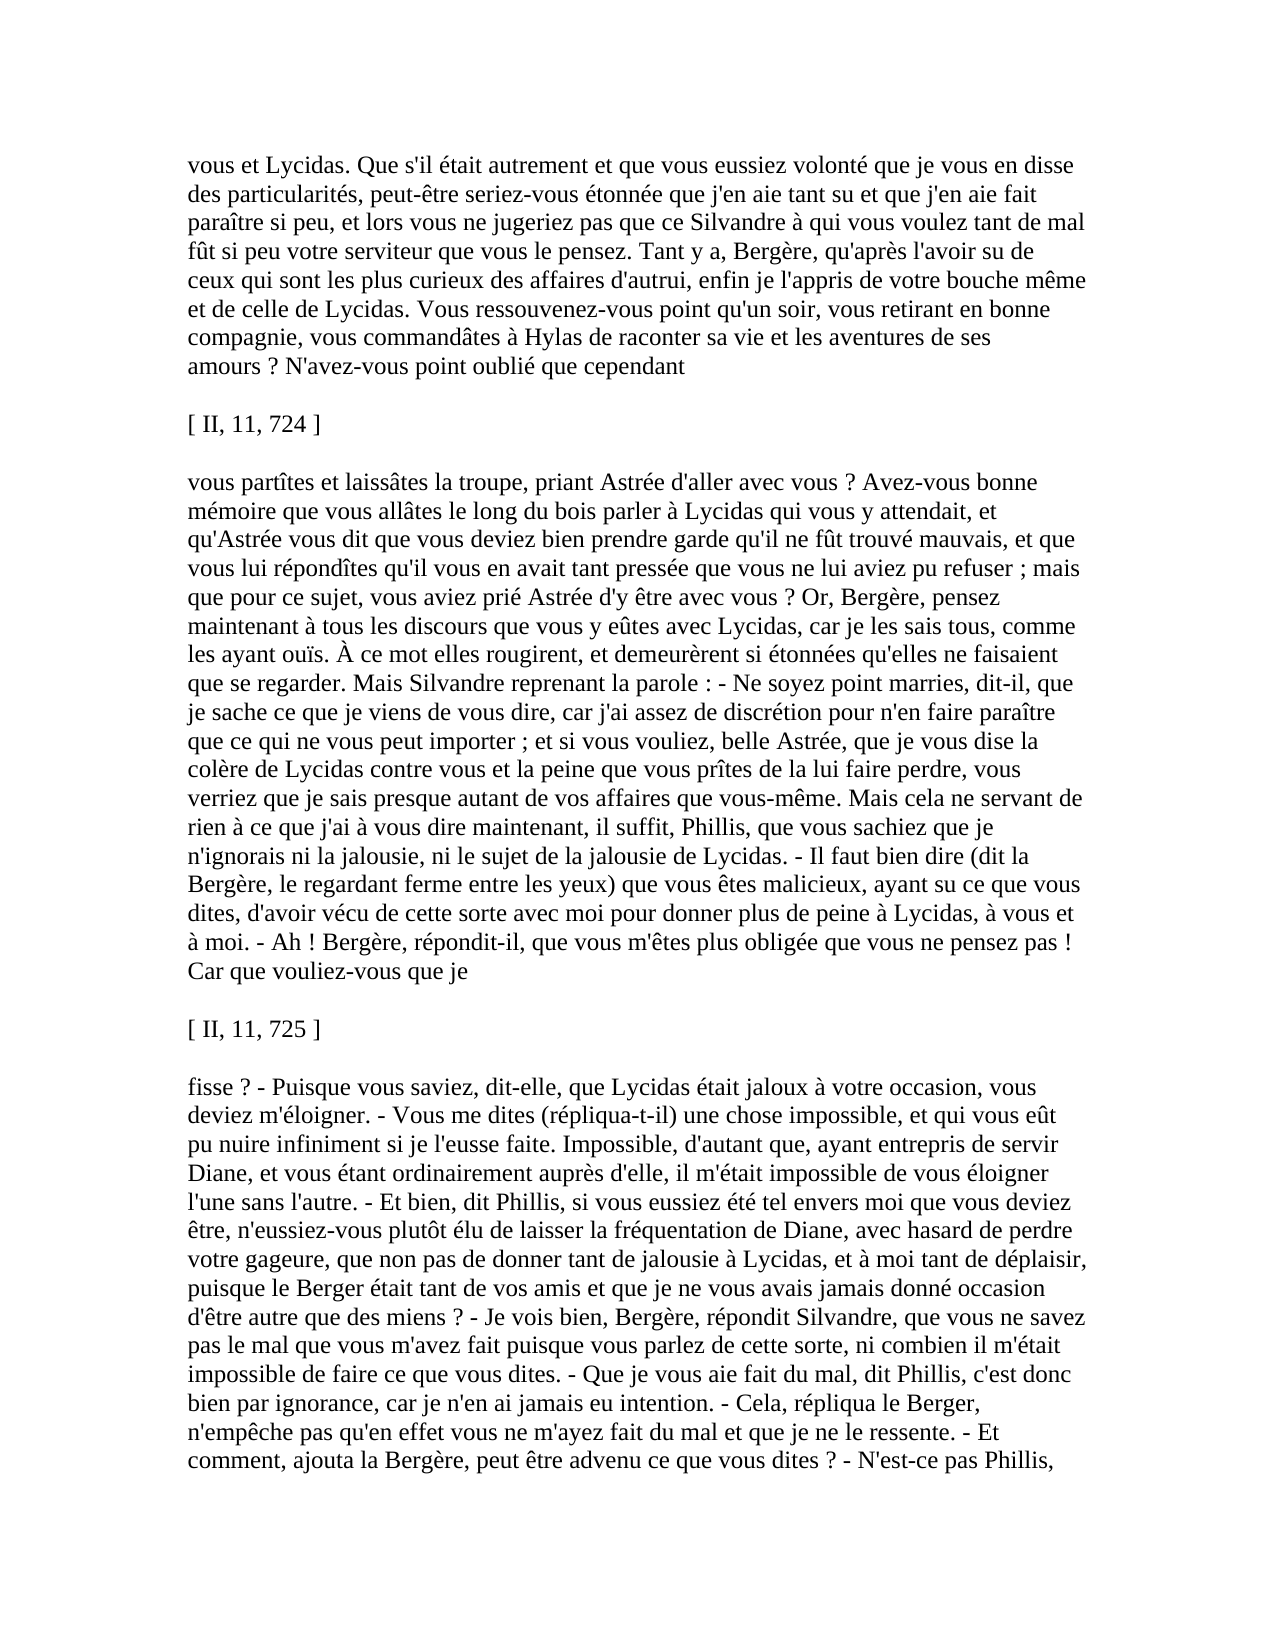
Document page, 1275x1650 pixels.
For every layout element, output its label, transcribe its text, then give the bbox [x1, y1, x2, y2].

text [187, 150, 1087, 380]
text vous partîtes et laissâtes la troupe, priant Astrée d'aller avec vous ? Avez-vous bonne mémoire que vous allâtes le long du bois parler à Lycidas qui vous y attendait, et qu'Astrée vous dit que vous deviez bien prendre garde qu'il ne fût trouvé mauvais, et que vous lui répondîtes qu'il vous en avait tant pressée que vous ne lui aviez pu refuser ; mais que pour ce sujet, vous aviez prié Astrée d'y être avec vous ? Or, Bergère, pensez maintenant à tous les discours que vous y eûtes avec Lycidas, car je les sais tous, comme les ayant ouïs. À ce mot elles rougirent, et demeurèrent si étonnées qu'elles ne faisaient que se regarder. Mais Silvandre reprenant la parole : - Ne soyez point marries, dit-il, que je sache ce que je viens de vous dire, car j'ai assez de discrétion pour n'en faire paraître que ce qui ne vous peut importer ; et si vous vouliez, belle Astrée, que je vous dise la colère de Lycidas contre vous et la peine que vous prîtes de la lui faire perdre, vous verriez que je sais presque autant de vos affaires que vous-même. Mais cela ne servant de rien à ce que j'ai à vous dire maintenant, il suffit, Phillis, que vous sachiez que je n'ignorais ni la jalousie, ni le sujet de la jalousie de Lycidas. - Il faut bien dire (dit la Bergère, le regardant ferme entre les yeux) que vous êtes malicieux, ayant su ce que vous dites, d'avoir vécu de cette sorte avec moi pour donner plus de peine à Lycidas, à vous et à moi. - Ah ! Bergère, répondit-il, que vous m'êtes plus obligée que vous ne pensez pas ! Car que vouliez-vous que je [187, 467, 1087, 984]
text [187, 1072, 1087, 1474]
text [ II, 11, 724 ] [187, 409, 1087, 438]
text [ II, 11, 725 ] [187, 1014, 1087, 1042]
